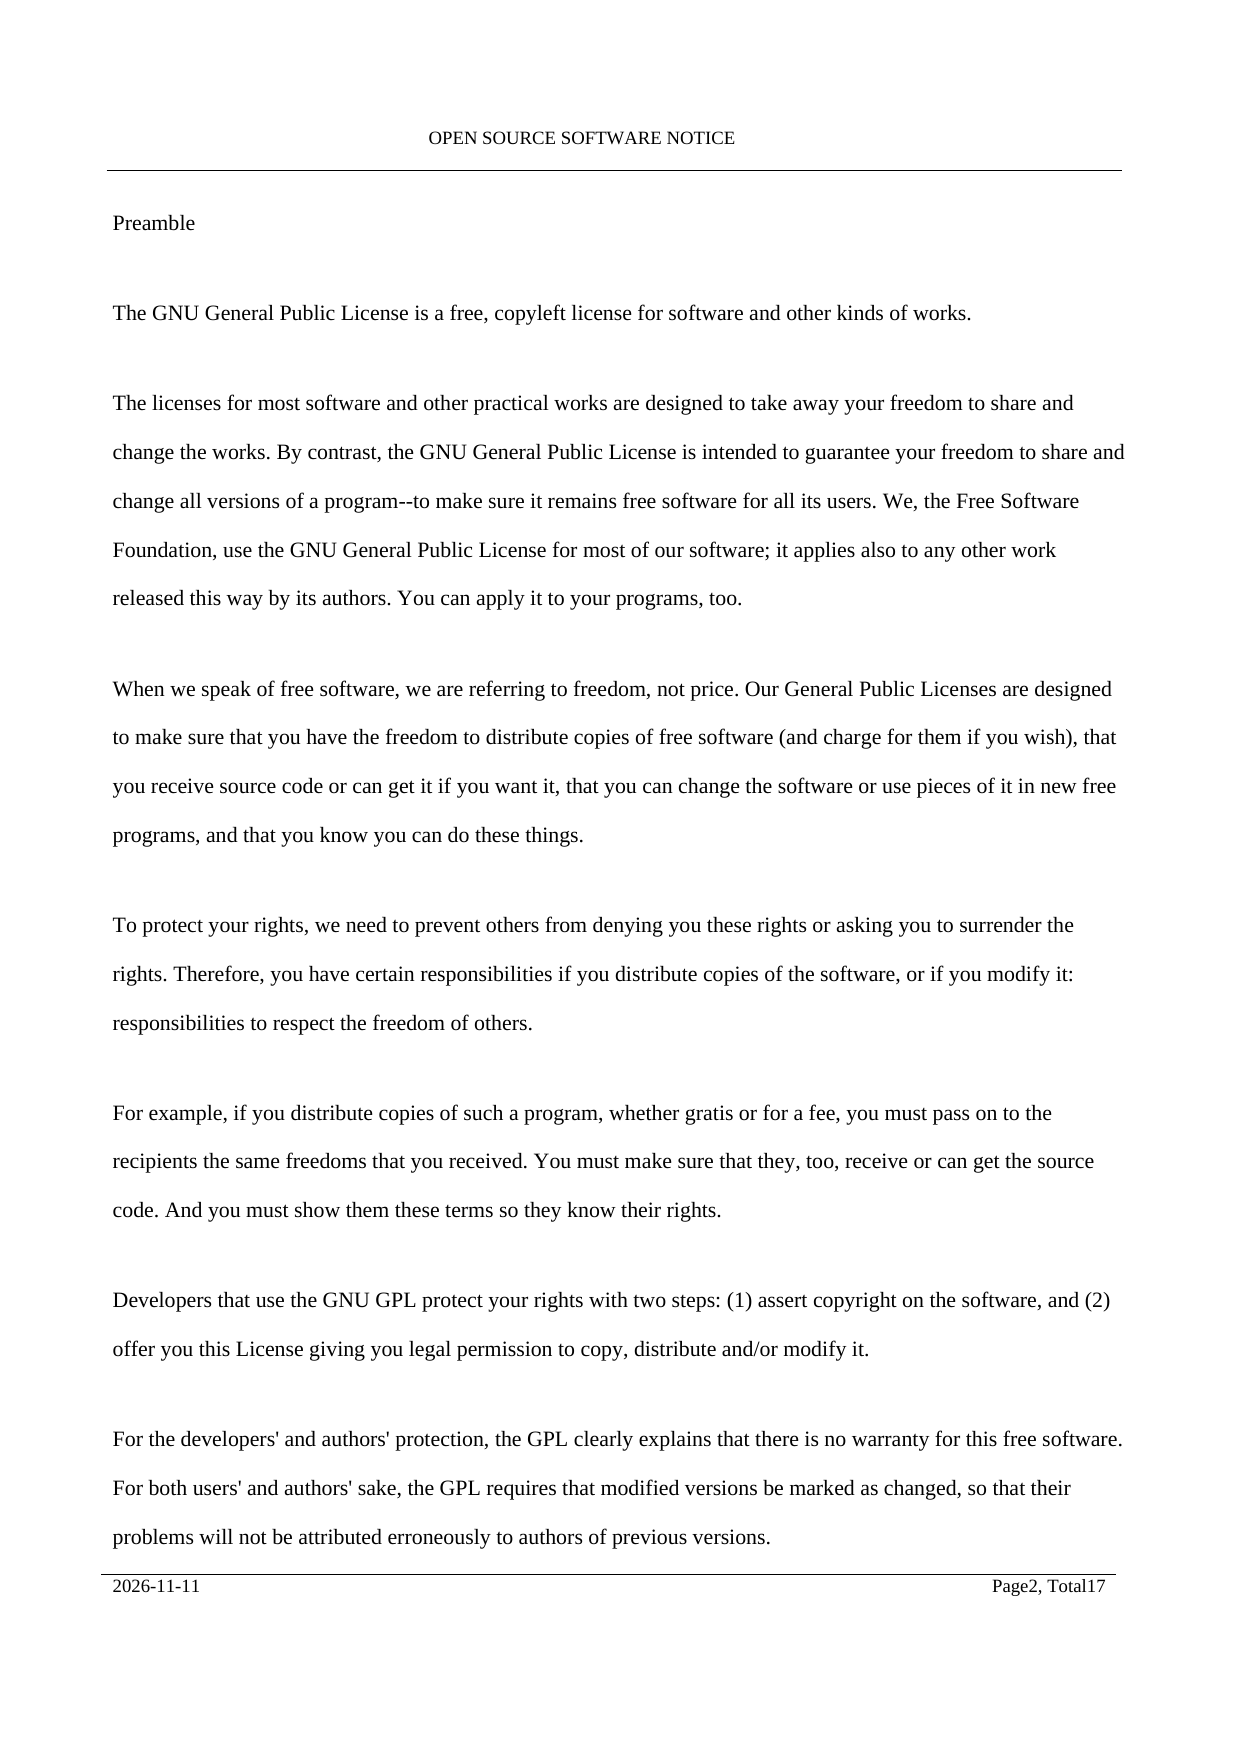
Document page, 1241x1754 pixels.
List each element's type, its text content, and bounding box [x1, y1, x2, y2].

text For the developers' and authors' protection, the GPL clearly explains that there is no warranty for this free software. For both users' and authors' sake, the GPL requires that modified versions be marked as changed, so that their problems will not be attributed erroneously to authors of previous versions. [112, 1423, 1128, 1553]
text For example, if you distribute copies of such a program, whether gratis or for a fee, you must pass on to the recipients the same freedoms that you received. You must make sure that they, too, receive or can get the source code. And you must show them these terms so they know their rights. [112, 1096, 1128, 1226]
text The licenses for most software and other practical works are designed to take away your freedom to share and change the works. By contrast, the GNU General Public License is intended to guarantee your freedom to share and change all versions of a program--to make sure it remains free software for all its users. We, the Free Software Foundation, use the GNU General Public License for most of our software; it applies also to any other work released this way by its authors. You can apply it to your programs, too. [112, 387, 1128, 614]
text The GNU General Public License is a free, copyleft license for software and other kinds of works. [112, 297, 1128, 329]
text Developers that use the GNU GPL protect your rights with two steps: (1) assert copyright on the software, and (2) offer you this License giving you legal permission to copy, distribute and/or modify it. [112, 1284, 1128, 1365]
text To protect your rights, we need to prevent others from denying you these rights or asking you to surrender the rights. Therefore, you have certain responsibilities if you distribute copies of the software, or if you modify it: responsibilities to respect the freedom of others. [112, 908, 1128, 1038]
text Preamble [112, 206, 1128, 239]
text When we speak of free software, we are referring to freedom, not price. Our General Public Licenses are designed to make sure that you have the freedom to distribute copies of free software (and charge for them if you wish), that you receive source code or can get it if you want it, that you can change the software or use pieces of it in new free programs, and that you know you can do these things. [112, 672, 1128, 851]
